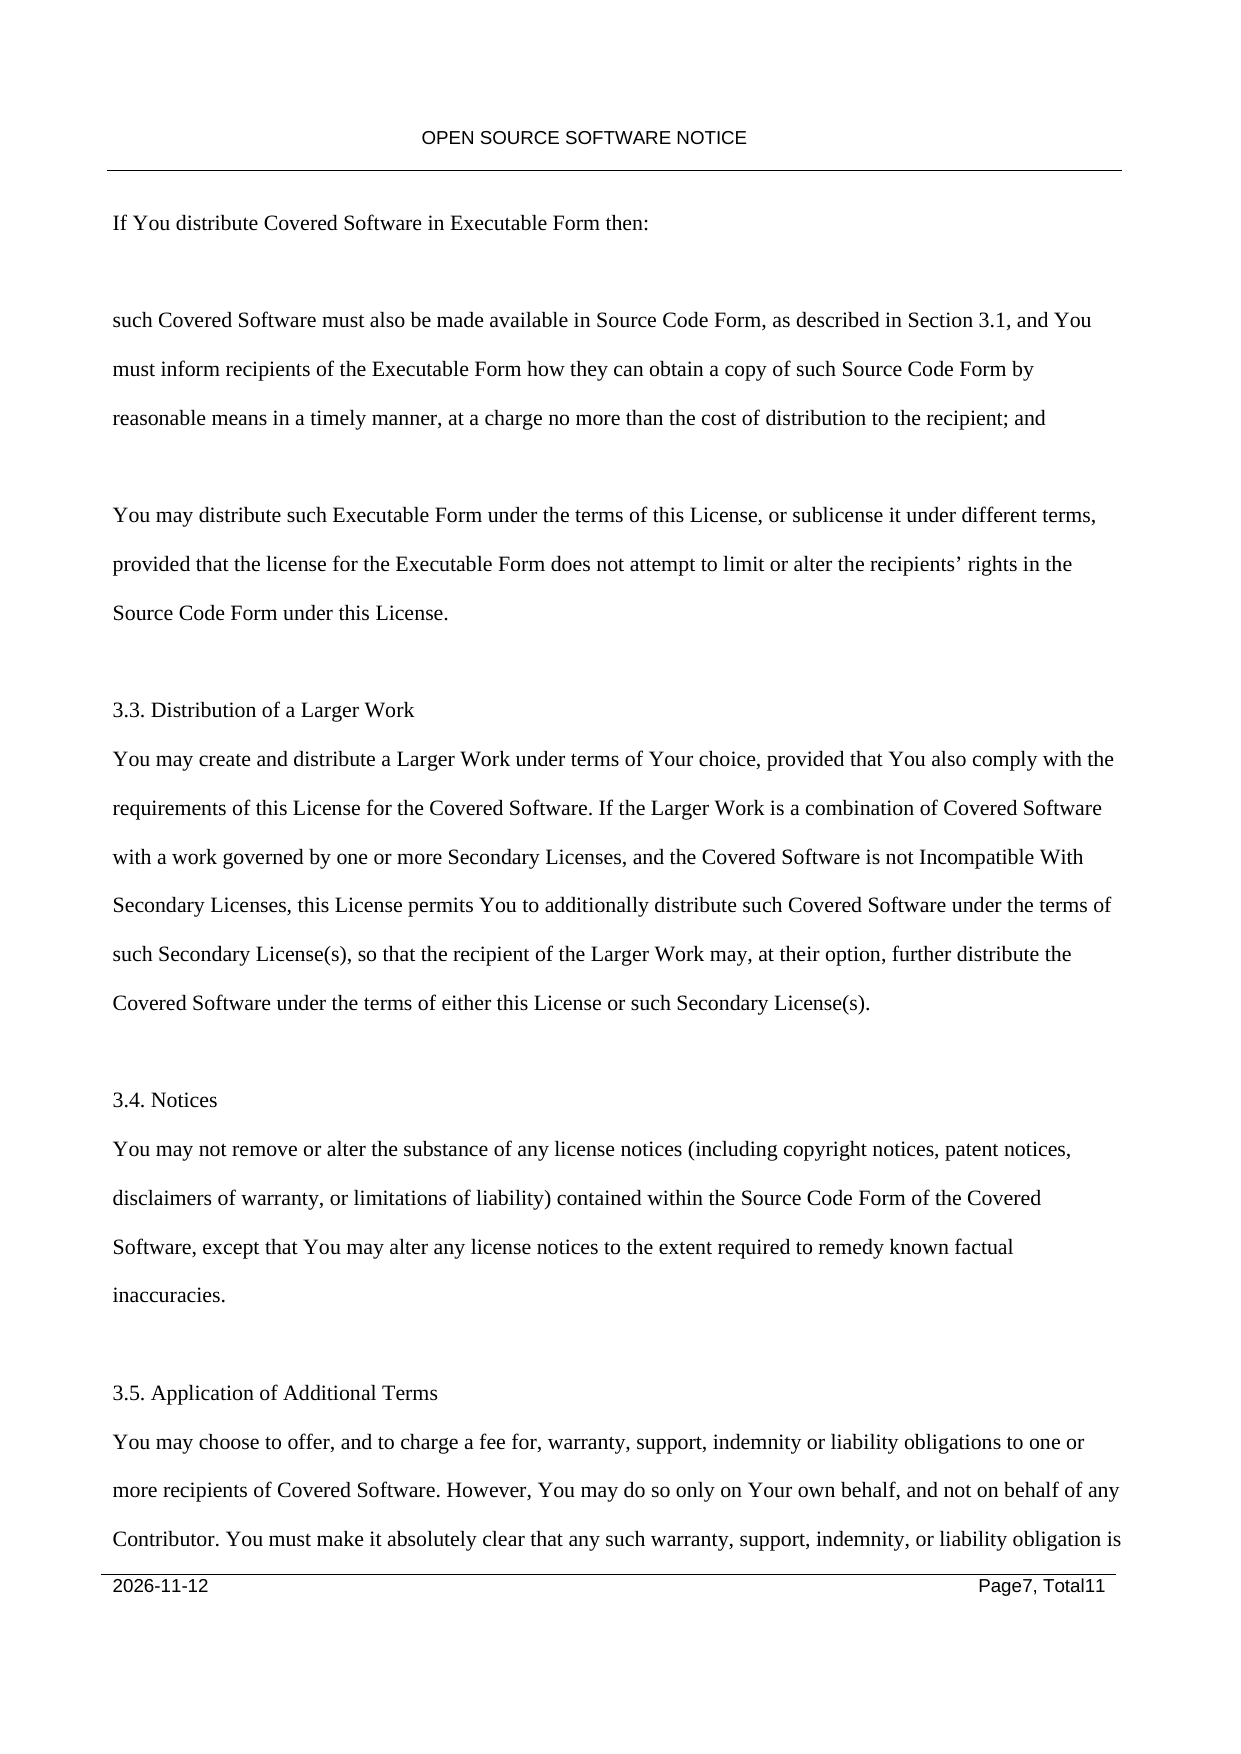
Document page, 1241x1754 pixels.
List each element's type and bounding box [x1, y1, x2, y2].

text [112, 206, 1128, 1555]
